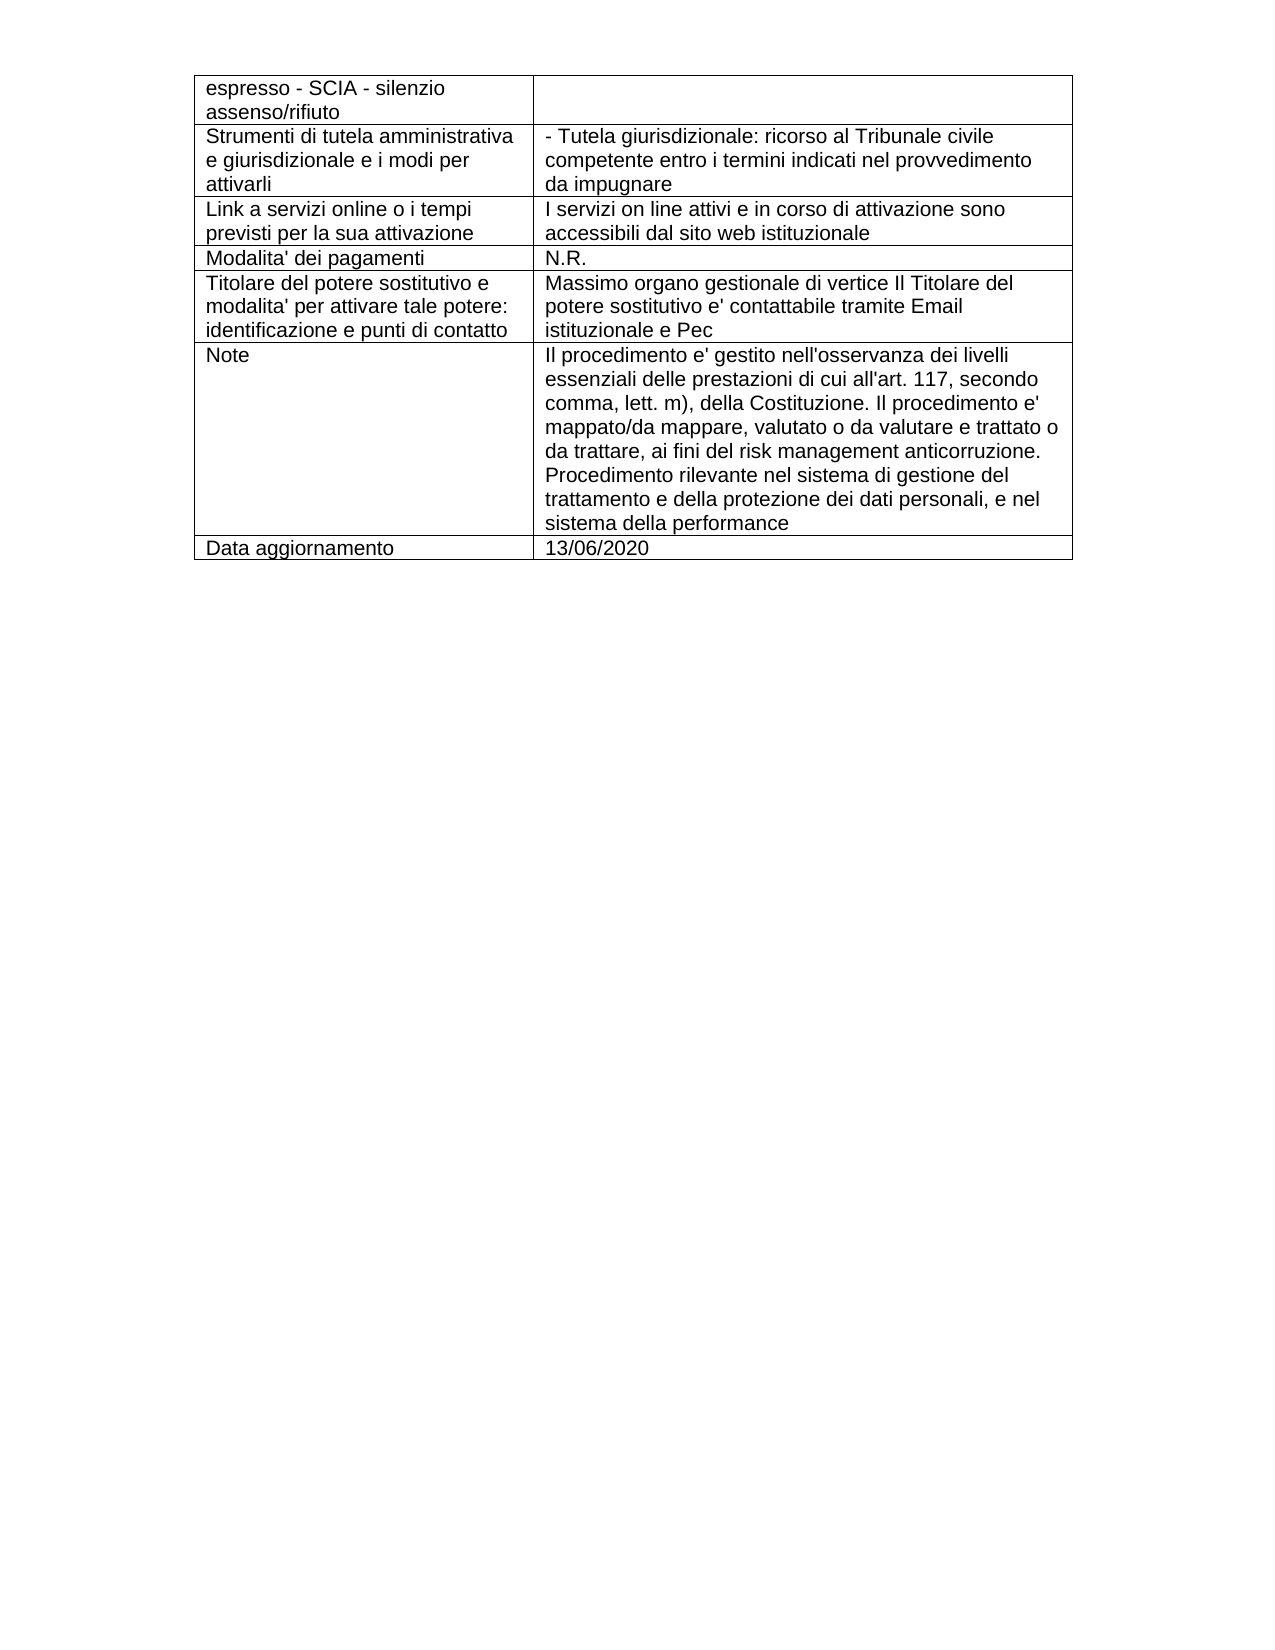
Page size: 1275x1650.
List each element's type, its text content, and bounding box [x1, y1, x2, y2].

table_cell Note [195, 343, 533, 534]
table_cell Link a servizi online o i tempi previsti per la sua attivazione [195, 197, 533, 245]
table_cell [534, 76, 1072, 124]
table_cell Titolare del potere sostitutivo e modalita' per attivare tale potere: identificazione e punti di contatto [195, 271, 533, 342]
table_cell N.R. [534, 246, 1072, 269]
table_cell Data aggiornamento [195, 536, 533, 559]
table_cell Strumenti di tutela amministrativa e giurisdizionale e i modi per attivarli [195, 125, 533, 196]
table_cell - Tutela giurisdizionale: ricorso al Tribunale civile competente entro i termini indicati nel provvedimento da impugnare [534, 125, 1072, 196]
table_cell Massimo organo gestionale di vertice Il Titolare del potere sostitutivo e' contattabile tramite Email istituzionale e Pec [534, 271, 1072, 342]
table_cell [195, 76, 533, 124]
table_cell Il procedimento e' gestito nell'osservanza dei livelli essenziali delle prestazioni di cui all'art. 117, secondo comma, lett. m), della Costituzione. Il procedimento e' mappato/da mappare, valutato o da valutare e trattato o da trattare, ai fini del risk management anticorruzione. Procedimento rilevante nel sistema di gestione del trattamento e della protezione dei dati personali, e nel sistema della performance [534, 343, 1072, 534]
table_cell 13/06/2020 [534, 536, 1072, 559]
table_cell Modalita' dei pagamenti [195, 246, 533, 269]
table_cell I servizi on line attivi e in corso di attivazione sono accessibili dal sito web istituzionale [534, 197, 1072, 245]
